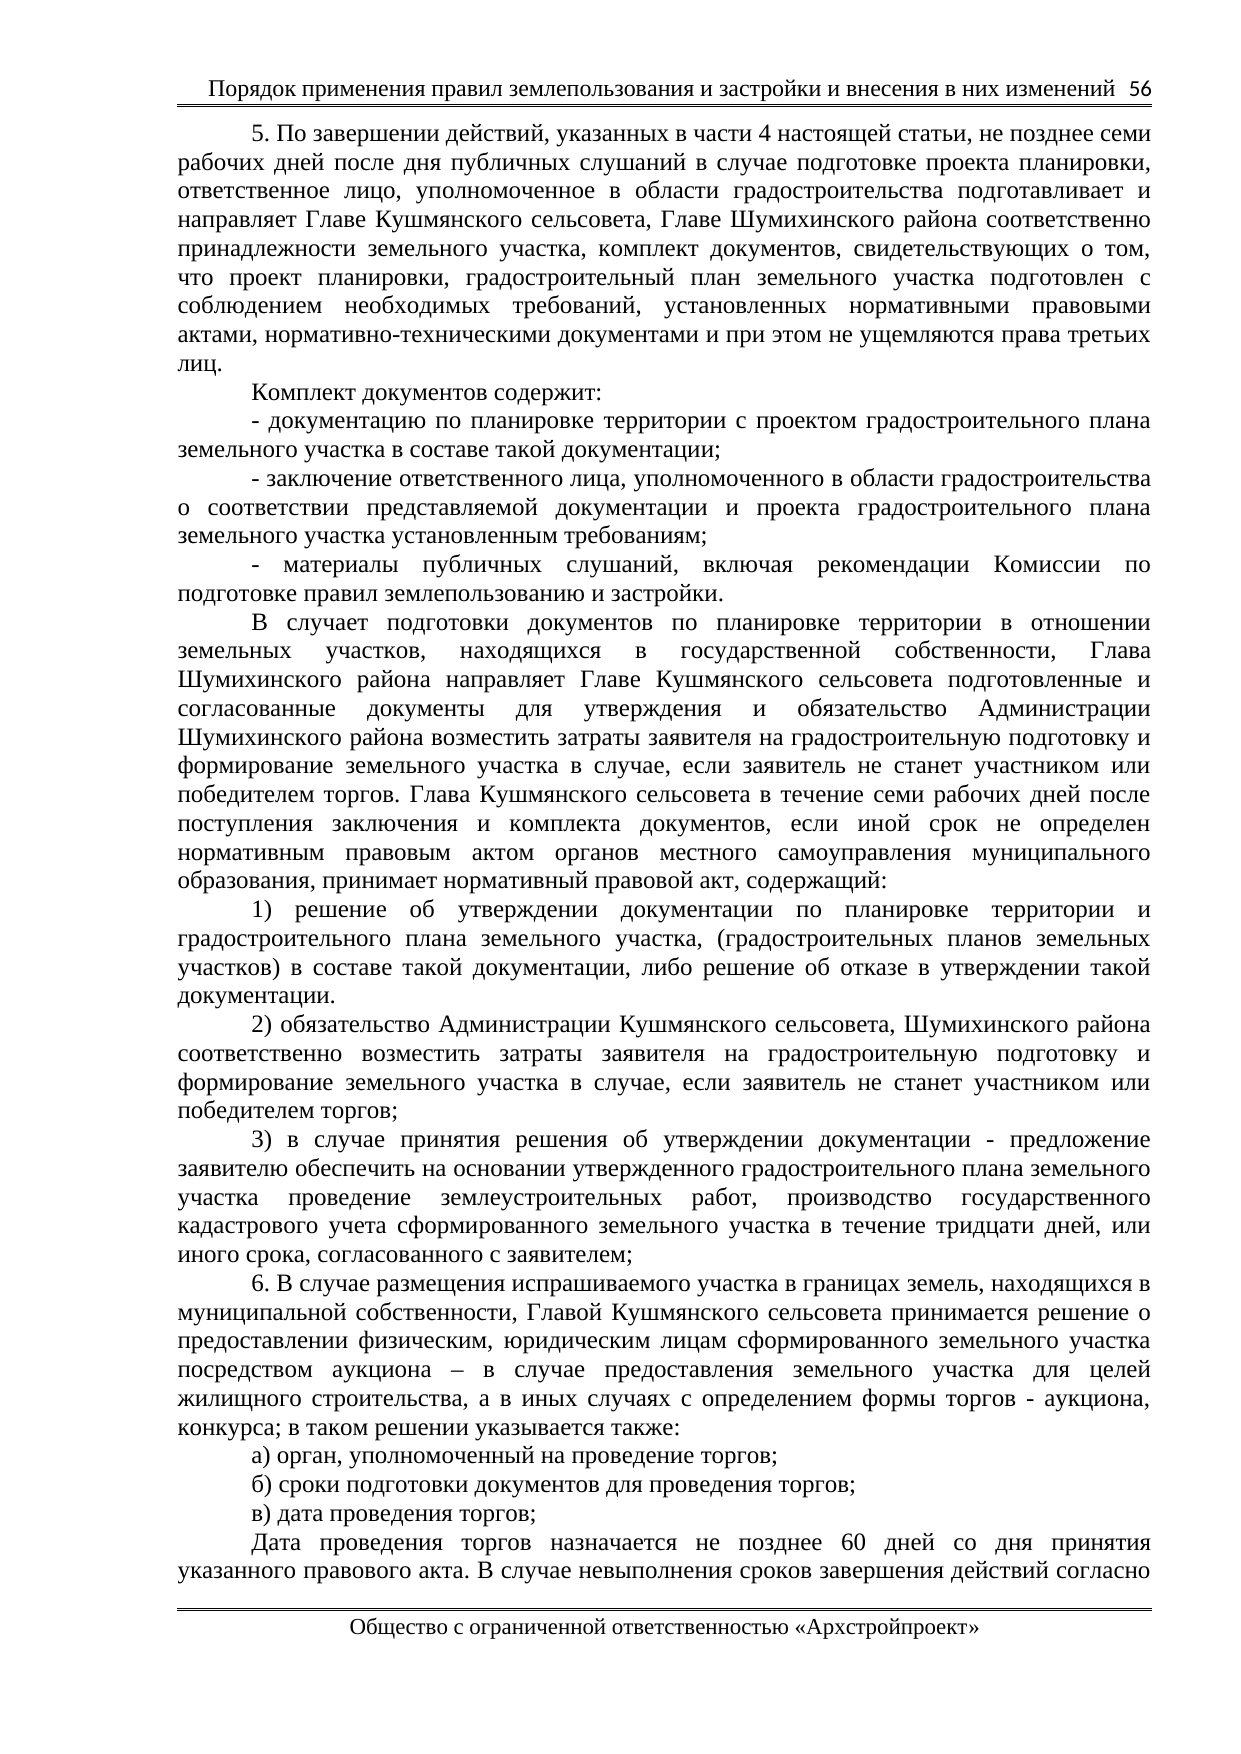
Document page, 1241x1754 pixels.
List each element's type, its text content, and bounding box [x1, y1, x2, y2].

text 2) обязательство Администрации Кушмянского сельсовета, Шумихинского района соответственно возместить затраты заявителя на градостроительную подготовку и формирование земельного участка в случае, если заявитель не станет участником или победителем торгов; [177, 1009, 1152, 1124]
text 5. По завершении действий, указанных в части 4 настоящей статьи, не позднее семи рабочих дней после дня публичных слушаний в случае подготовке проекта планировки, ответственное лицо, уполномоченное в области градостроительства подготавливает и направляет Главе Кушмянского сельсовета, Главе Шумихинского района соответственно принадлежности земельного участка, комплект документов, свидетельствующих о том, что проект планировки, градостроительный план земельного участка подготовлен с соблюдением необходимых требований, установленных нормативными правовыми актами, нормативно-техническими документами и при этом не ущемляются права третьих лиц. [177, 118, 1152, 377]
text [177, 1527, 1152, 1584]
text - материалы публичных слушаний, включая рекомендации Комиссии по подготовке правил землепользованию и застройки. [177, 549, 1152, 607]
text 6. В случае размещения испрашиваемого участка в границах земель, находящихся в муниципальной собственности, Главой Кушмянского сельсовета принимается решение о предоставлении физическим, юридическим лицам сформированного земельного участка посредством аукциона – в случае предоставления земельного участка для целей жилищного строительства, а в иных случаях с определением формы торгов - аукциона, конкурса; в таком решении указывается также: [177, 1268, 1152, 1441]
text 1) решение об утверждении документации по планировке территории и градостроительного плана земельного участка, (градостроительных планов земельных участков) в составе такой документации, либо решение об отказе в утверждении такой документации. [177, 894, 1152, 1009]
text Комплект документов содержит: [177, 377, 1152, 406]
text 3) в случае принятия решения об утверждении документации - предложение заявителю обеспечить на основании утвержденного градостроительного плана земельного участка проведение землеустроительных работ, производство государственного кадастрового учета сформированного земельного участка в течение тридцати дней, или иного срока, согласованного с заявителем; [177, 1124, 1152, 1268]
text в) дата проведения торгов; [177, 1498, 1152, 1527]
text а) орган, уполномоченный на проведение торгов; [177, 1441, 1152, 1469]
text - документацию по планировке территории с проектом градостроительного плана земельного участка в составе такой документации; [177, 406, 1152, 463]
text б) сроки подготовки документов для проведения торгов; [177, 1469, 1152, 1498]
text В случает подготовки документов по планировке территории в отношении земельных участков, находящихся в государственной собственности, Глава Шумихинского района направляет Главе Кушмянского сельсовета подготовленные и согласованные документы для утверждения и обязательство Администрации Шумихинского района возместить затраты заявителя на градостроительную подготовку и формирование земельного участка в случае, если заявитель не станет участником или победителем торгов. Глава Кушмянского сельсовета в течение семи рабочих дней после поступления заключения и комплекта документов, если иной срок не определен нормативным правовым актом органов местного самоуправления муниципального образования, принимает нормативный правовой акт, содержащий: [177, 607, 1152, 894]
text - заключение ответственного лица, уполномоченного в области градостроительства о соответствии представляемой документации и проекта градостроительного плана земельного участка установленным требованиям; [177, 463, 1152, 549]
